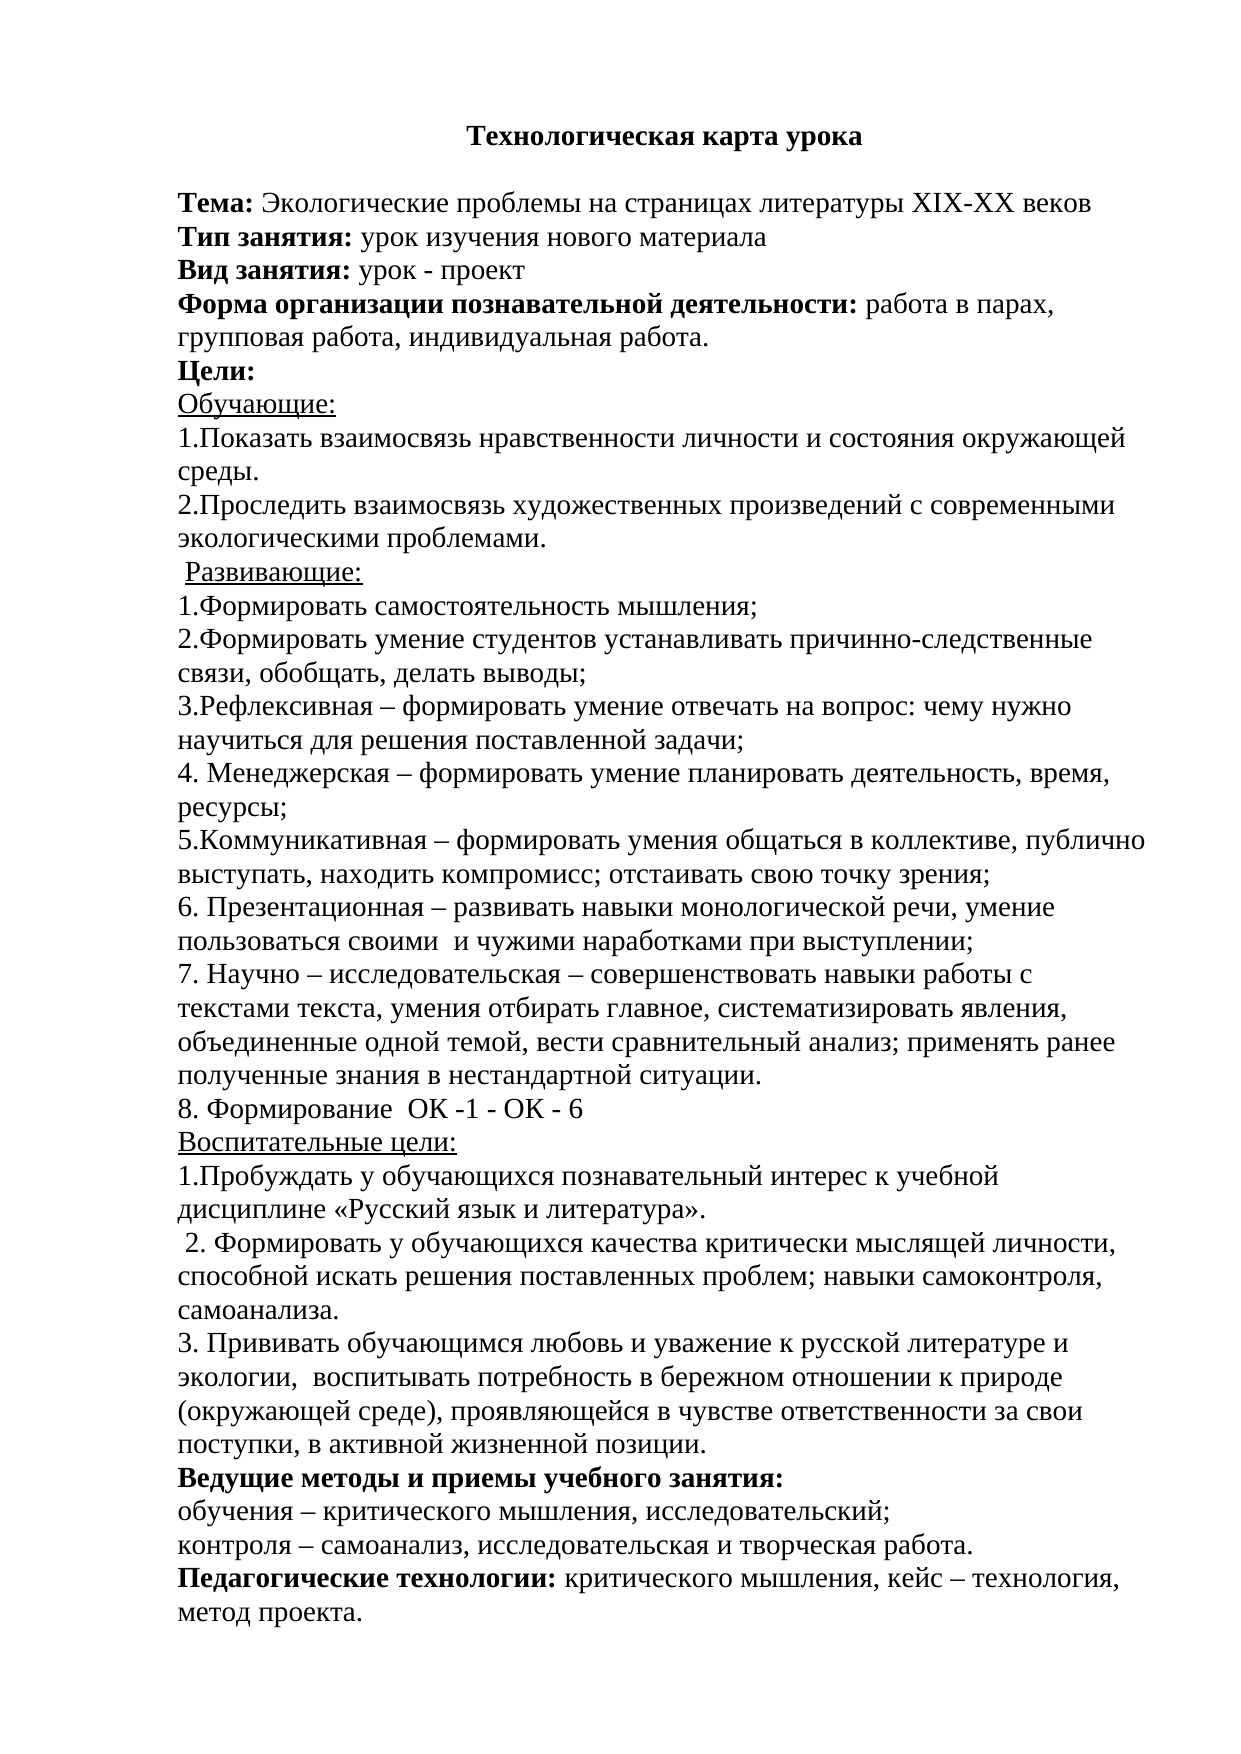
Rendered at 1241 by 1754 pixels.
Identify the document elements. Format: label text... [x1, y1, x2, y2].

text Вид занятия: урок - проект [177, 252, 1152, 286]
text 7. Научно – исследовательская – совершенствовать навыки работы с текстами текста, умения отбирать главное, систематизировать явления, объединенные одной темой, вести сравнительный анализ; применять ранее полученные знания в нестандартной ситуации. [177, 957, 1152, 1091]
text 1.Пробуждать у обучающихся познавательный интерес к учебной дисциплине «Русский язык и литература». [177, 1158, 1152, 1225]
text 8. Формирование ОК -1 - ОК - 6 [177, 1091, 1152, 1124]
text 2.Формировать умение студентов устанавливать причинно-следственные связи, обобщать, делать выводы; [177, 621, 1152, 688]
text Тип занятия: урок изучения нового материала [177, 219, 1152, 252]
text 3.Рефлексивная – формировать умение отвечать на вопрос: чему нужно научиться для решения поставленной задачи; [177, 688, 1152, 755]
text 1.Формировать самостоятельность мышления; [177, 588, 1152, 621]
text Развивающие: [177, 554, 1152, 588]
text Тема: Экологические проблемы на страницах литературы XIX-XX веков [177, 185, 1152, 219]
text Форма организации познавательной деятельности: работа в парах, групповая работа, индивидуальная работа. [177, 286, 1152, 353]
text контроля – самоанализ, исследовательская и творческая работа. [177, 1527, 1152, 1560]
text Ведущие методы и приемы учебного занятия: [177, 1460, 1152, 1493]
text 1.Показать взаимосвязь нравственности личности и состояния окружающей среды. [177, 420, 1152, 487]
text 6. Презентационная – развивать навыки монологической речи, умение пользоваться своими и чужими наработками при выступлении; [177, 889, 1152, 957]
text 2.Проследить взаимосвязь художественных произведений с современными экологическими проблемами. [177, 487, 1152, 554]
text 2. Формировать у обучающихся качества критически мыслящей личности, способной искать решения поставленных проблем; навыки самоконтроля, самоанализа. [177, 1225, 1152, 1326]
text Педагогические технологии: критического мышления, кейс – технология, метод проекта. [177, 1560, 1152, 1627]
text 4. Менеджерская – формировать умение планировать деятельность, время, ресурсы; [177, 755, 1152, 822]
text Цели: [177, 353, 1152, 386]
text 5.Коммуникативная – формировать умения общаться в коллективе, публично выступать, находить компромисс; отстаивать свою точку зрения; [177, 822, 1152, 889]
text обучения – критического мышления, исследовательский; [177, 1493, 1152, 1527]
text 3. Прививать обучающимся любовь и уважение к русской литературе и экологии, воспитывать потребность в бережном отношении к природе (окружающей среде), проявляющейся в чувстве ответственности за свои поступки, в активной жизненной позиции. [177, 1326, 1152, 1460]
text Технологическая карта урока [177, 118, 1152, 152]
text Обучающие: [177, 386, 1152, 420]
text Воспитательные цели: [177, 1124, 1152, 1158]
